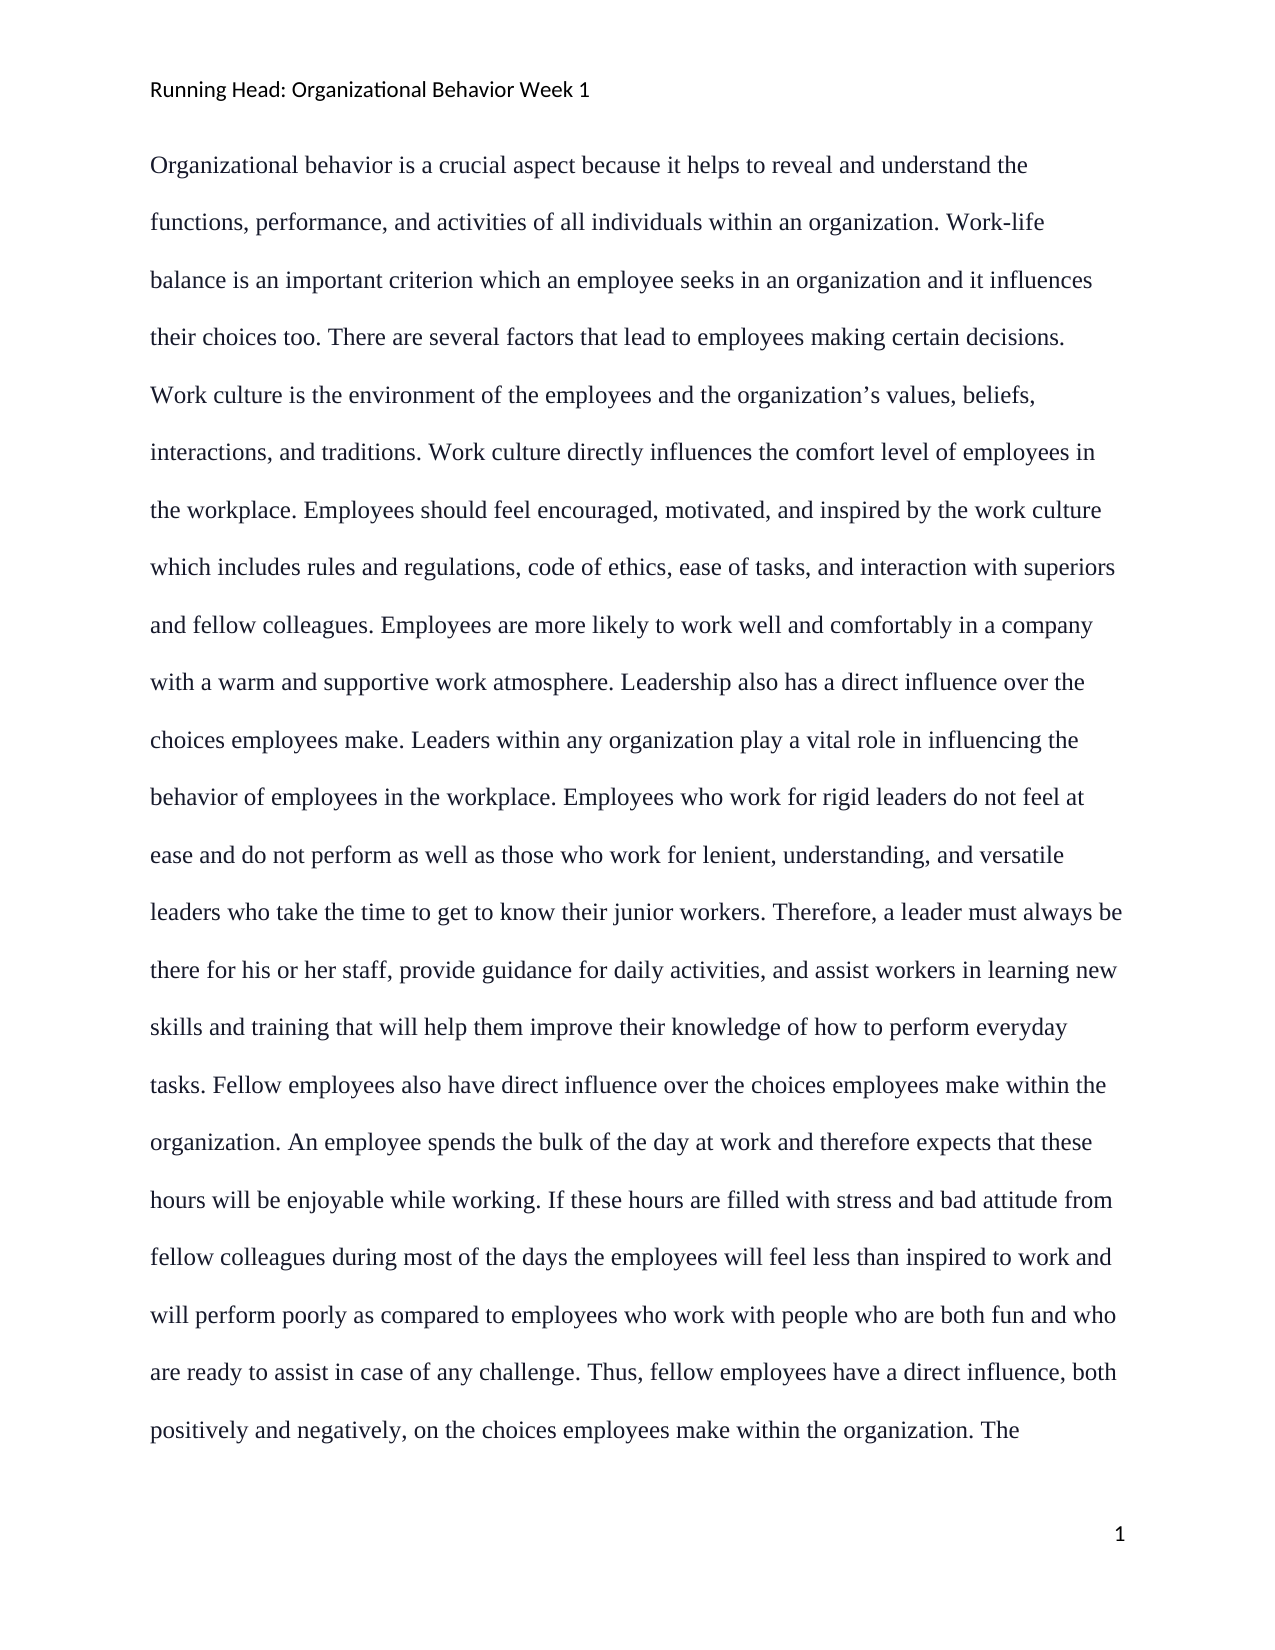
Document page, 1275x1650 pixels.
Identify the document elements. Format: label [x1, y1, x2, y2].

text [150, 150, 1125, 1444]
